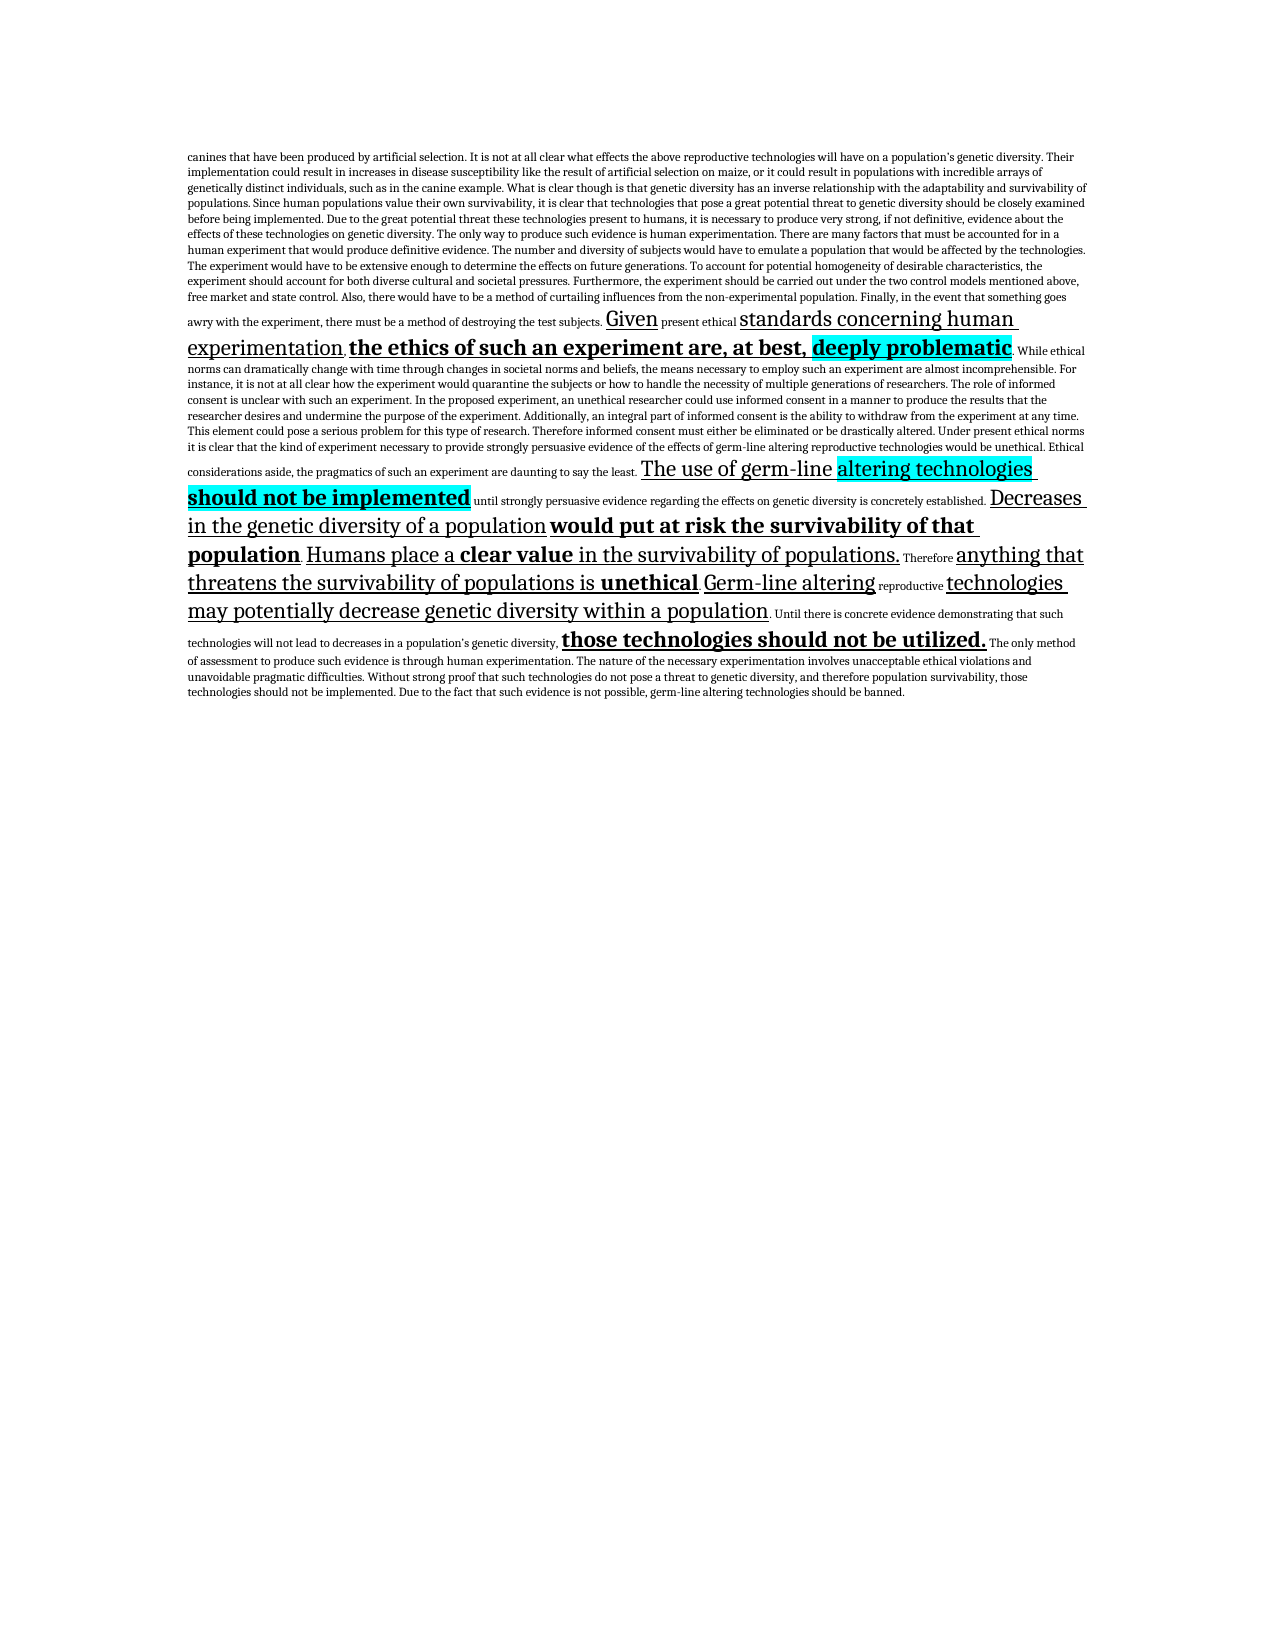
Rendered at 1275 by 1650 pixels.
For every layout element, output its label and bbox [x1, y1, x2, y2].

text [187, 150, 1087, 700]
